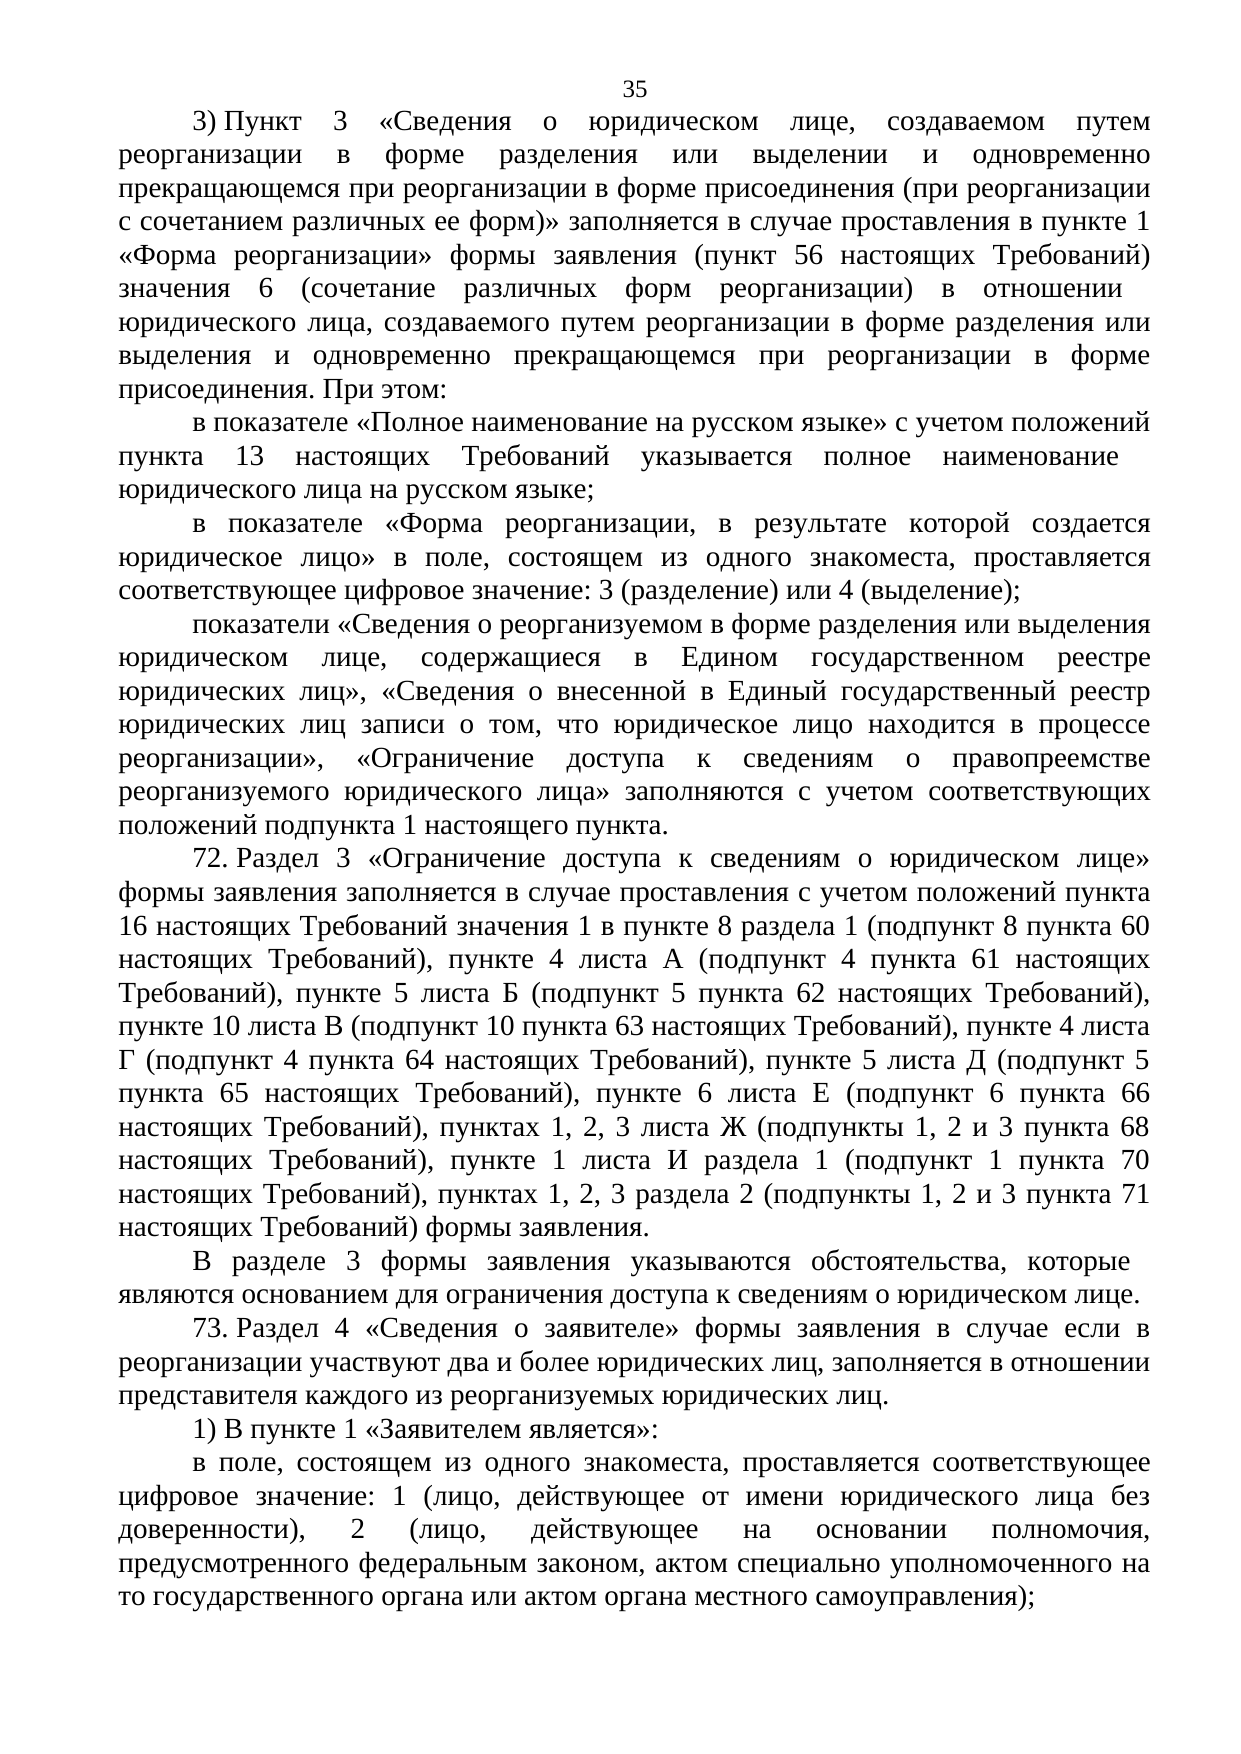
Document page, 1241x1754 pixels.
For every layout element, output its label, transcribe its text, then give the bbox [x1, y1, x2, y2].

text В разделе 3 формы заявления указываются обстоятельства, которые являются основанием для ограничения доступа к сведениям о юридическом лице. [118, 1243, 1152, 1310]
text 73. Раздел 4 «Сведения о заявителе» формы заявления в случае если в реорганизации участвуют два и более юридических лиц, заполняется в отношении представителя каждого из реорганизуемых юридических лиц. [118, 1310, 1152, 1411]
text 72. Раздел 3 «Ограничение доступа к сведениям о юридическом лице» формы заявления заполняется в случае проставления с учетом положений пункта 16 настоящих Требований значения 1 в пункте 8 раздела 1 (подпункт 8 пункта 60 настоящих Требований), пункте 4 листа А (подпункт 4 пункта 61 настоящих Требований), пункте 5 листа Б (подпункт 5 пункта 62 настоящих Требований), пункте 10 листа В (подпункт 10 пункта 63 настоящих Требований), пункте 4 листа Г (подпункт 4 пункта 64 настоящих Требований), пункте 5 листа Д (подпункт 5 пункта 65 настоящих Требований), пункте 6 листа Е (подпункт 6 пункта 66 настоящих Требований), пунктах 1, 2, 3 листа Ж (подпункты 1, 2 и 3 пункта 68 настоящих Требований), пункте 1 листа И раздела 1 (подпункт 1 пункта 70 настоящих Требований), пунктах 1, 2, 3 раздела 2 (подпункты 1, 2 и 3 пункта 71 настоящих Требований) формы заявления. [118, 841, 1152, 1243]
text показатели «Сведения о реорганизуемом в форме разделения или выделения юридическом лице, содержащиеся в Едином государственном реестре юридических лиц», «Сведения о внесенной в Единый государственный реестр юридических лиц записи о том, что юридическое лицо находится в процессе реорганизации», «Ограничение доступа к сведениям о правопреемстве реорганизуемого юридического лица» заполняются с учетом соответствующих положений подпункта 1 настоящего пункта. [118, 606, 1152, 841]
text в показателе «Полное наименование на русском языке» с учетом положений пункта 13 настоящих Требований указывается полное наименование юридического лица на русском языке; [118, 404, 1152, 505]
text в показателе «Форма реорганизации, в результате которой создается юридическое лицо» в поле, состоящем из одного знакоместа, проставляется соответствующее цифровое значение: 3 (разделение) или 4 (выделение); [118, 505, 1152, 606]
text 1) В пункте 1 «Заявителем является»: [118, 1411, 1152, 1444]
text 3) Пункт 3 «Сведения о юридическом лице, создаваемом путем реорганизации в форме разделения или выделении и одновременно прекращающемся при реорганизации в форме присоединения (при реорганизации с сочетанием различных ее форм)» заполняется в случае проставления в пункте 1 «Форма реорганизации» формы заявления (пункт 56 настоящих Требований) значения 6 (сочетание различных форм реорганизации) в отношении юридического лица, создаваемого путем реорганизации в форме разделения или выделения и одновременно прекращающемся при реорганизации в форме присоединения. При этом: [118, 103, 1152, 404]
text в поле, состоящем из одного знакоместа, проставляется соответствующее цифровое значение: 1 (лицо, действующее от имени юридического лица без доверенности), 2 (лицо, действующее на основании полномочия, предусмотренного федеральным законом, актом специально уполномоченного на то государственного органа или актом органа местного самоуправления); [118, 1444, 1152, 1612]
